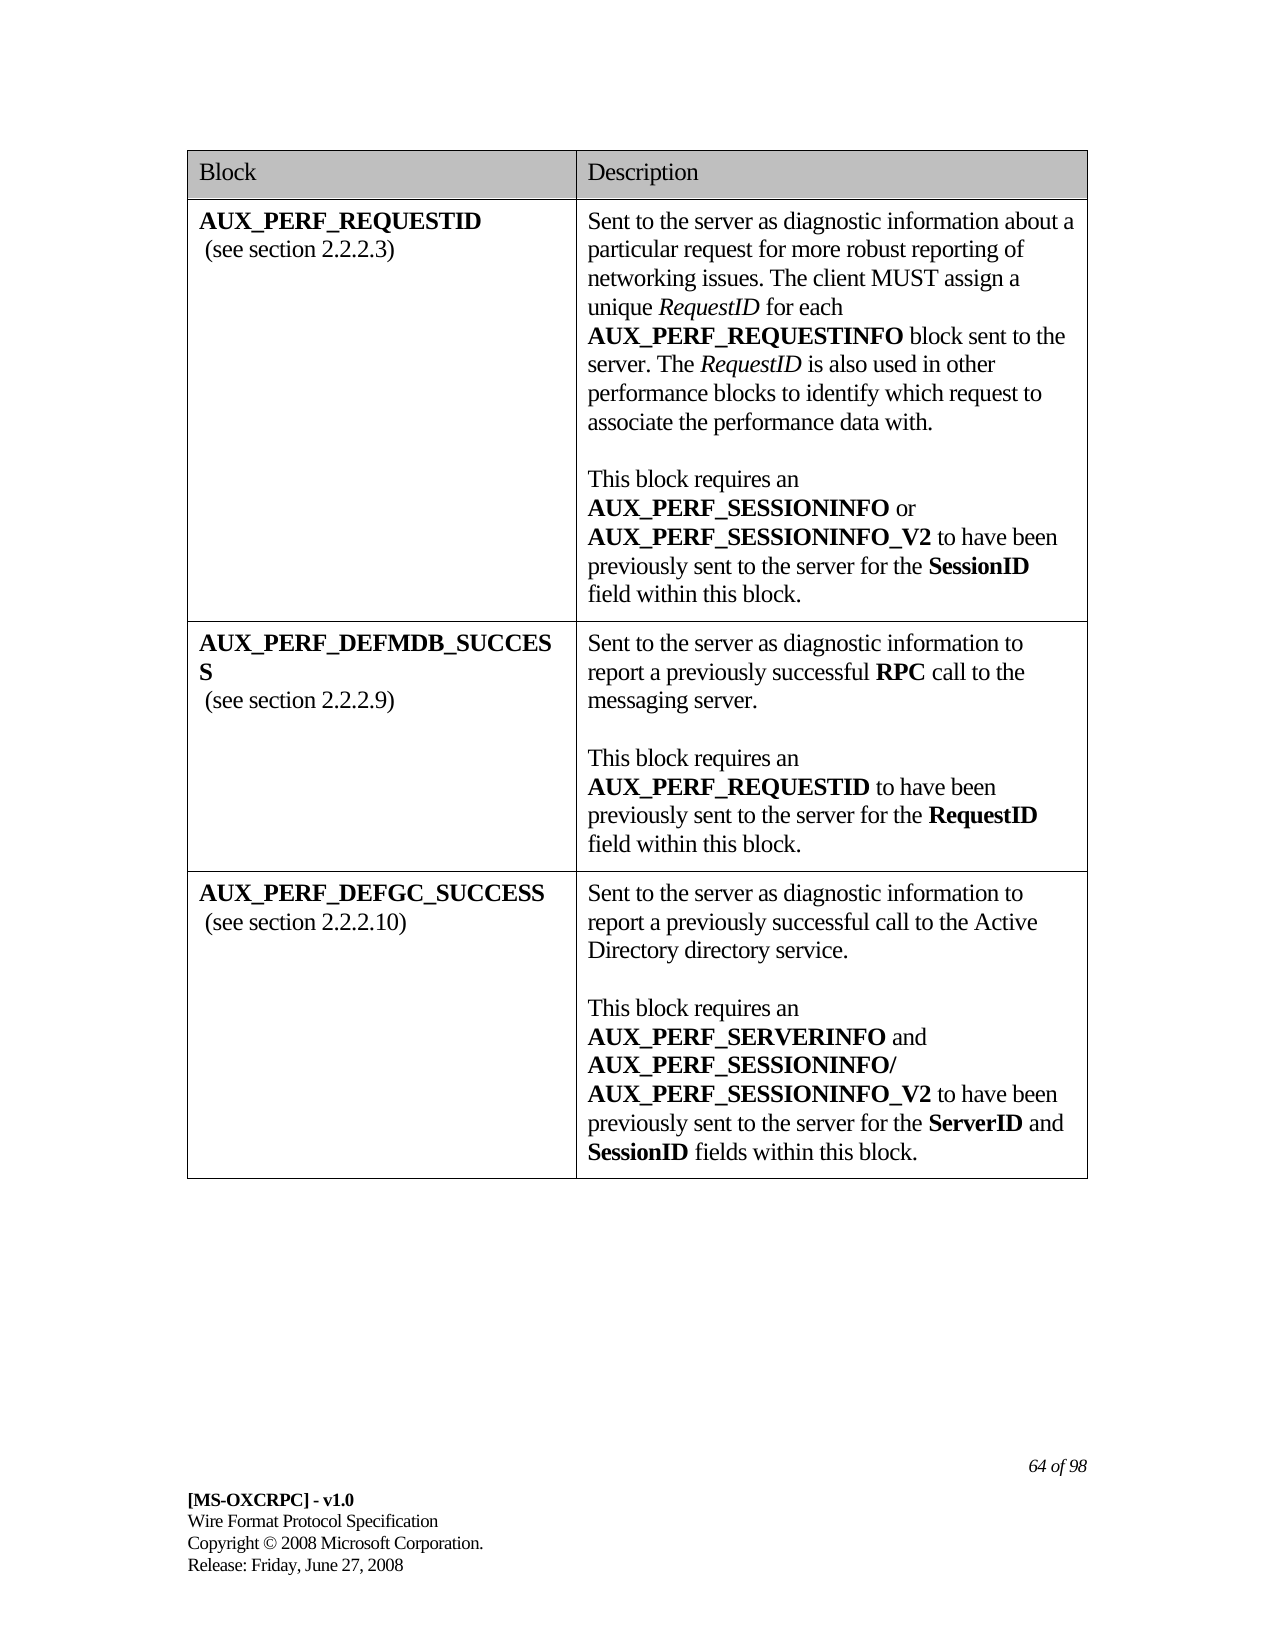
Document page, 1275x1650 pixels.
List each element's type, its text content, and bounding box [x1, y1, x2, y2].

table_cell AUX_PERF_DEFMDB_SUCCESS (see section 2.2.2.9) [188, 622, 576, 871]
table_header Description [577, 151, 1087, 198]
table_cell AUX_PERF_DEFGC_SUCCESS (see section 2.2.2.10) [188, 872, 576, 1178]
table_cell Sent to the server as diagnostic information to report a previously successful RPC call to the messaging server. This block requires an AUX_PERF_REQUESTID to have been previously sent to the server for the RequestID field within this block. [577, 622, 1087, 871]
table_header Block [188, 151, 576, 198]
table_cell AUX_PERF_REQUESTID (see section 2.2.2.3) [188, 200, 576, 621]
table_cell Sent to the server as diagnostic information to report a previously successful call to the Active Directory directory service. This block requires an AUX_PERF_SERVERINFO and AUX_PERF_SESSIONINFO/ AUX_PERF_SESSIONINFO_V2 to have been previously sent to the server for the ServerID and SessionID fields within this block. [577, 872, 1087, 1178]
table_cell Sent to the server as diagnostic information about a particular request for more robust reporting of networking issues. The client MUST assign a unique RequestID for each AUX_PERF_REQUESTINFO block sent to the server. The RequestID is also used in other performance blocks to identify which request to associate the performance data with. This block requires an AUX_PERF_SESSIONINFO or AUX_PERF_SESSIONINFO_V2 to have been previously sent to the server for the SessionID field within this block. [577, 200, 1087, 621]
